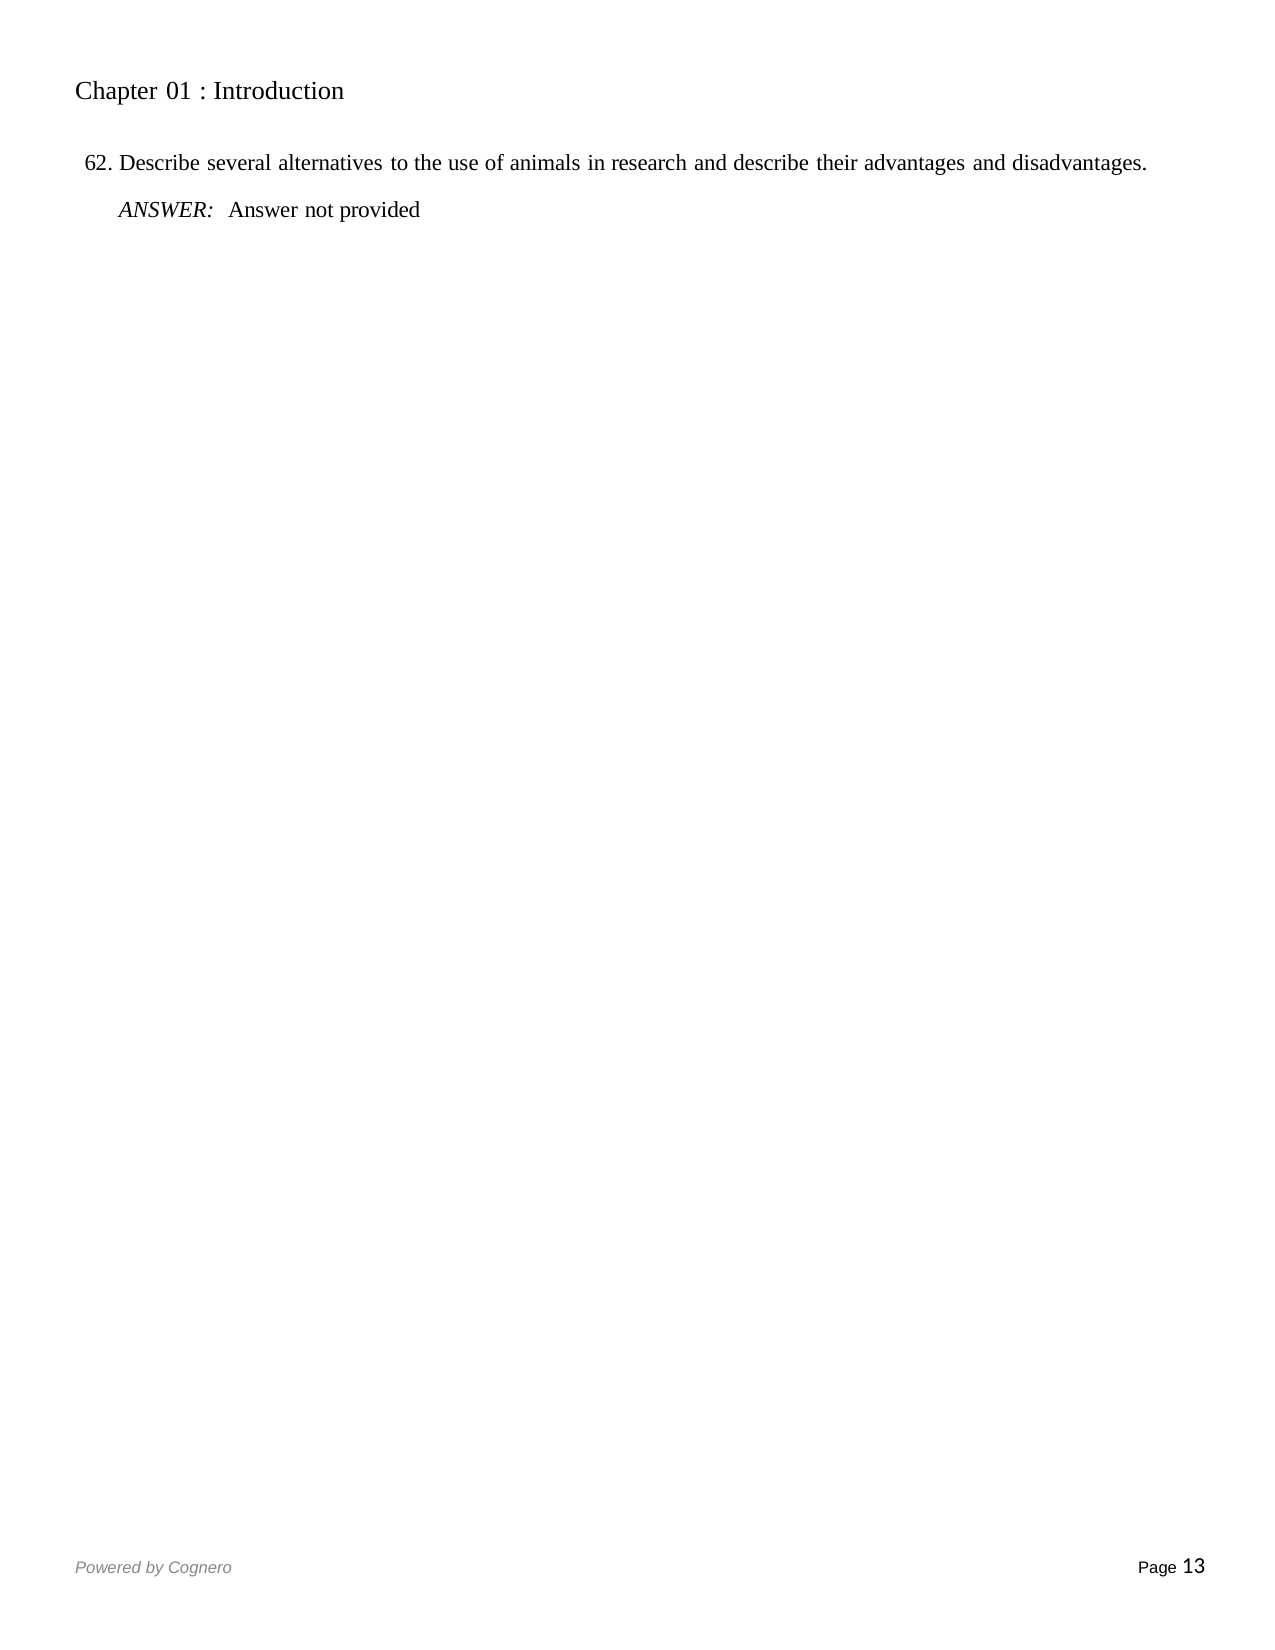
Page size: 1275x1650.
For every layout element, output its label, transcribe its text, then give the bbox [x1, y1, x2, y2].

text ANSWER: Answer not provided [119, 196, 1212, 223]
text 62. Describe several alternatives to the use of animals in research and describe their advantages and disadvantages. [84, 149, 1212, 176]
